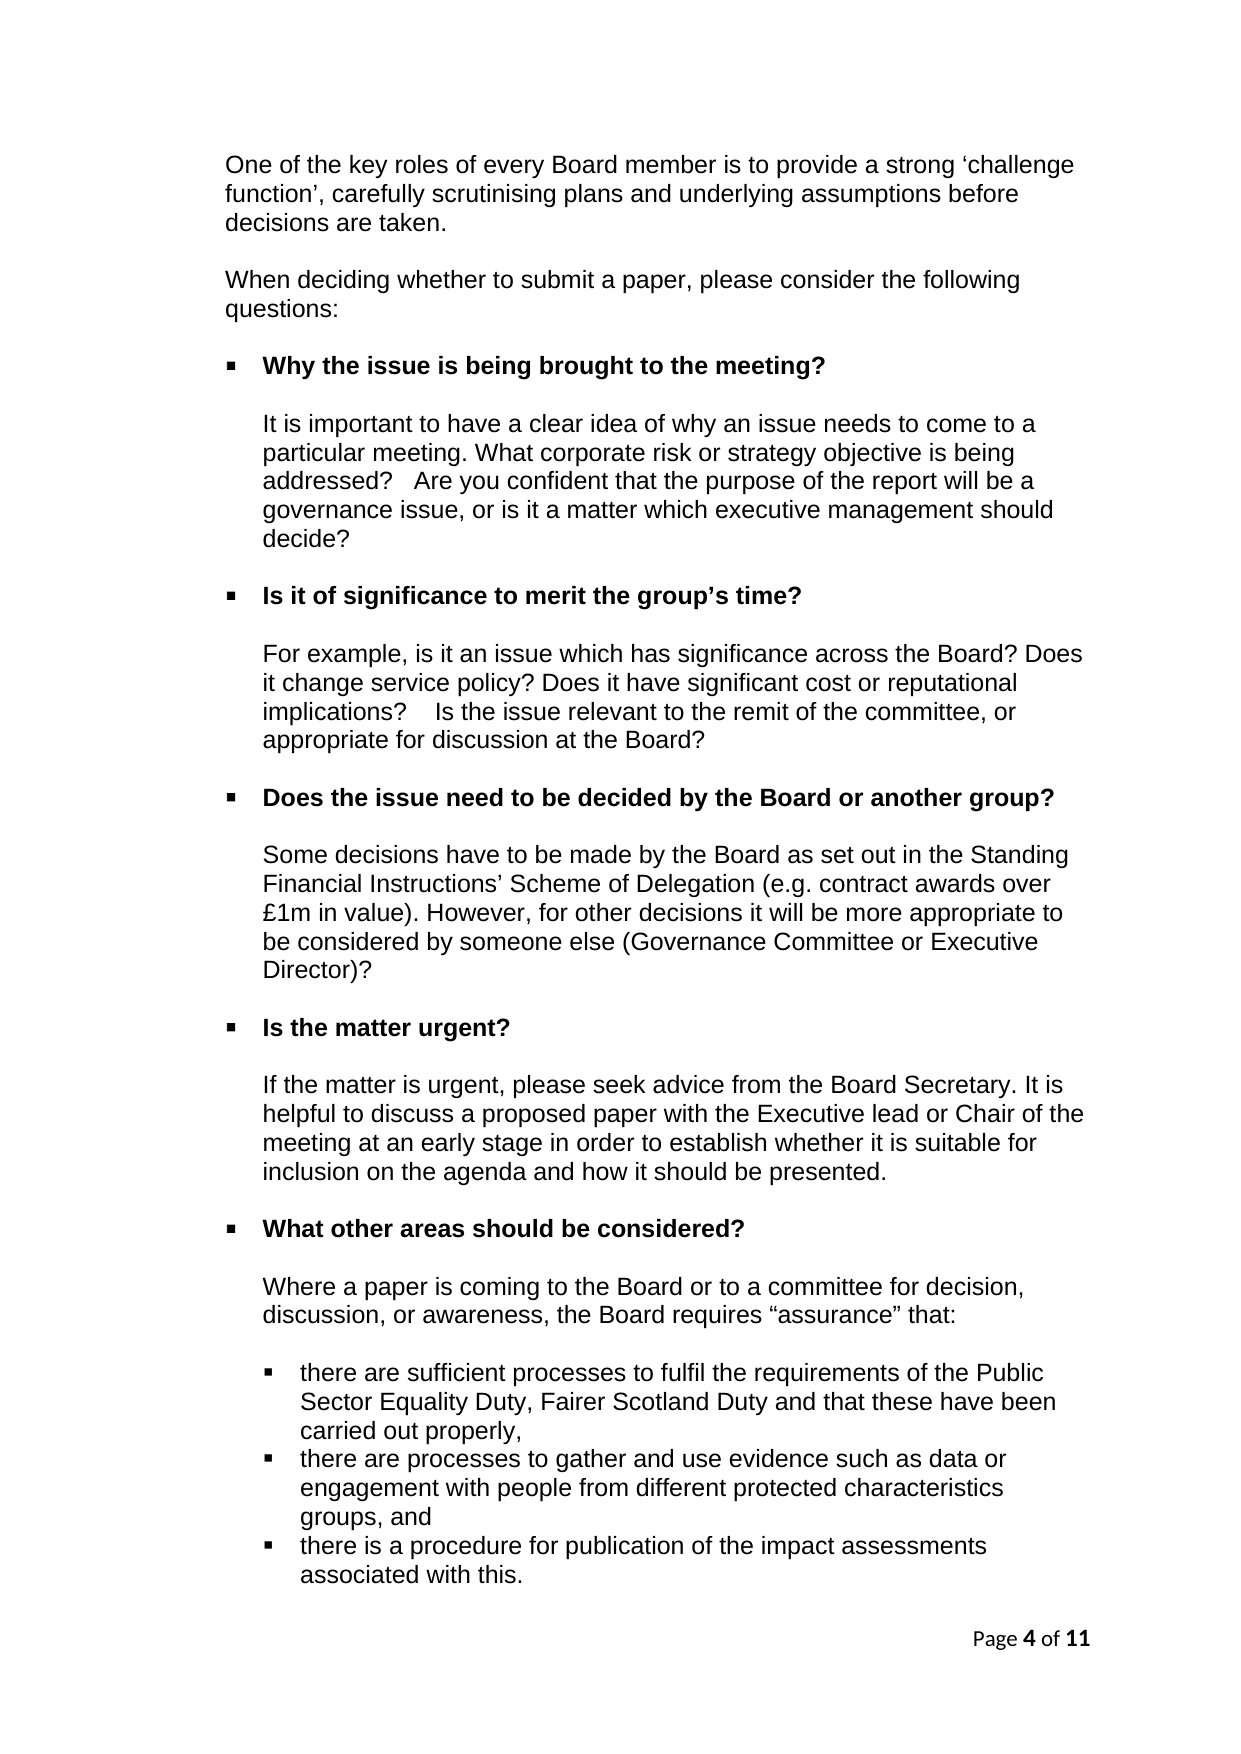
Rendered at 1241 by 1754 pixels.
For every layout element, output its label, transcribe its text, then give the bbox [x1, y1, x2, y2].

list Is it of significance to merit the group’s time? [225, 581, 1090, 610]
list there is a procedure for publication of the impact assessments associated with this. [262, 1531, 1090, 1588]
list Why the issue is being brought to the meeting? [225, 351, 1090, 380]
text When deciding whether to submit a paper, please consider the following questions: [225, 265, 1090, 322]
list there are sufficient processes to fulfil the requirements of the Public Sector Equality Duty, Fairer Scotland Duty and that these have been carried out properly, [262, 1358, 1090, 1444]
list Does the issue need to be decided by the Board or another group? [225, 783, 1090, 812]
list Some decisions have to be made by the Board as set out in the Standing Financial Instructions’ Scheme of Delegation (e.g. contract awards over £1m in value). However, for other decisions it will be more appropriate to be considered by someone else (Governance Committee or Executive Director)? [262, 840, 1090, 984]
list Is the matter urgent? [225, 1013, 1090, 1042]
list It is important to have a clear idea of why an issue needs to come to a particular meeting. What corporate risk or strategy objective is being addressed? Are you confident that the purpose of the report will be a governance issue, or is it a matter which executive management should decide? [262, 409, 1090, 553]
text One of the key roles of every Board member is to provide a strong ‘challenge function’, carefully scrutinising plans and underlying assumptions before decisions are taken. [225, 150, 1090, 236]
list If the matter is urgent, please seek advice from the Board Secretary. It is helpful to discuss a proposed paper with the Executive lead or Chair of the meeting at an early stage in order to establish whether it is suitable for inclusion on the agenda and how it should be presented. [262, 1070, 1090, 1185]
list What other areas should be considered? [225, 1214, 1090, 1243]
list there are processes to gather and use evidence such as data or engagement with people from different protected characteristics groups, and [262, 1444, 1090, 1531]
list For example, is it an issue which has significance across the Board? Does it change service policy? Does it have significant cost or reputational implications? Is the issue relevant to the remit of the committee, or appropriate for discussion at the Board? [262, 639, 1090, 754]
list Where a paper is coming to the Board or to a committee for decision, discussion, or awareness, the Board requires “assurance” that: [262, 1272, 1090, 1329]
